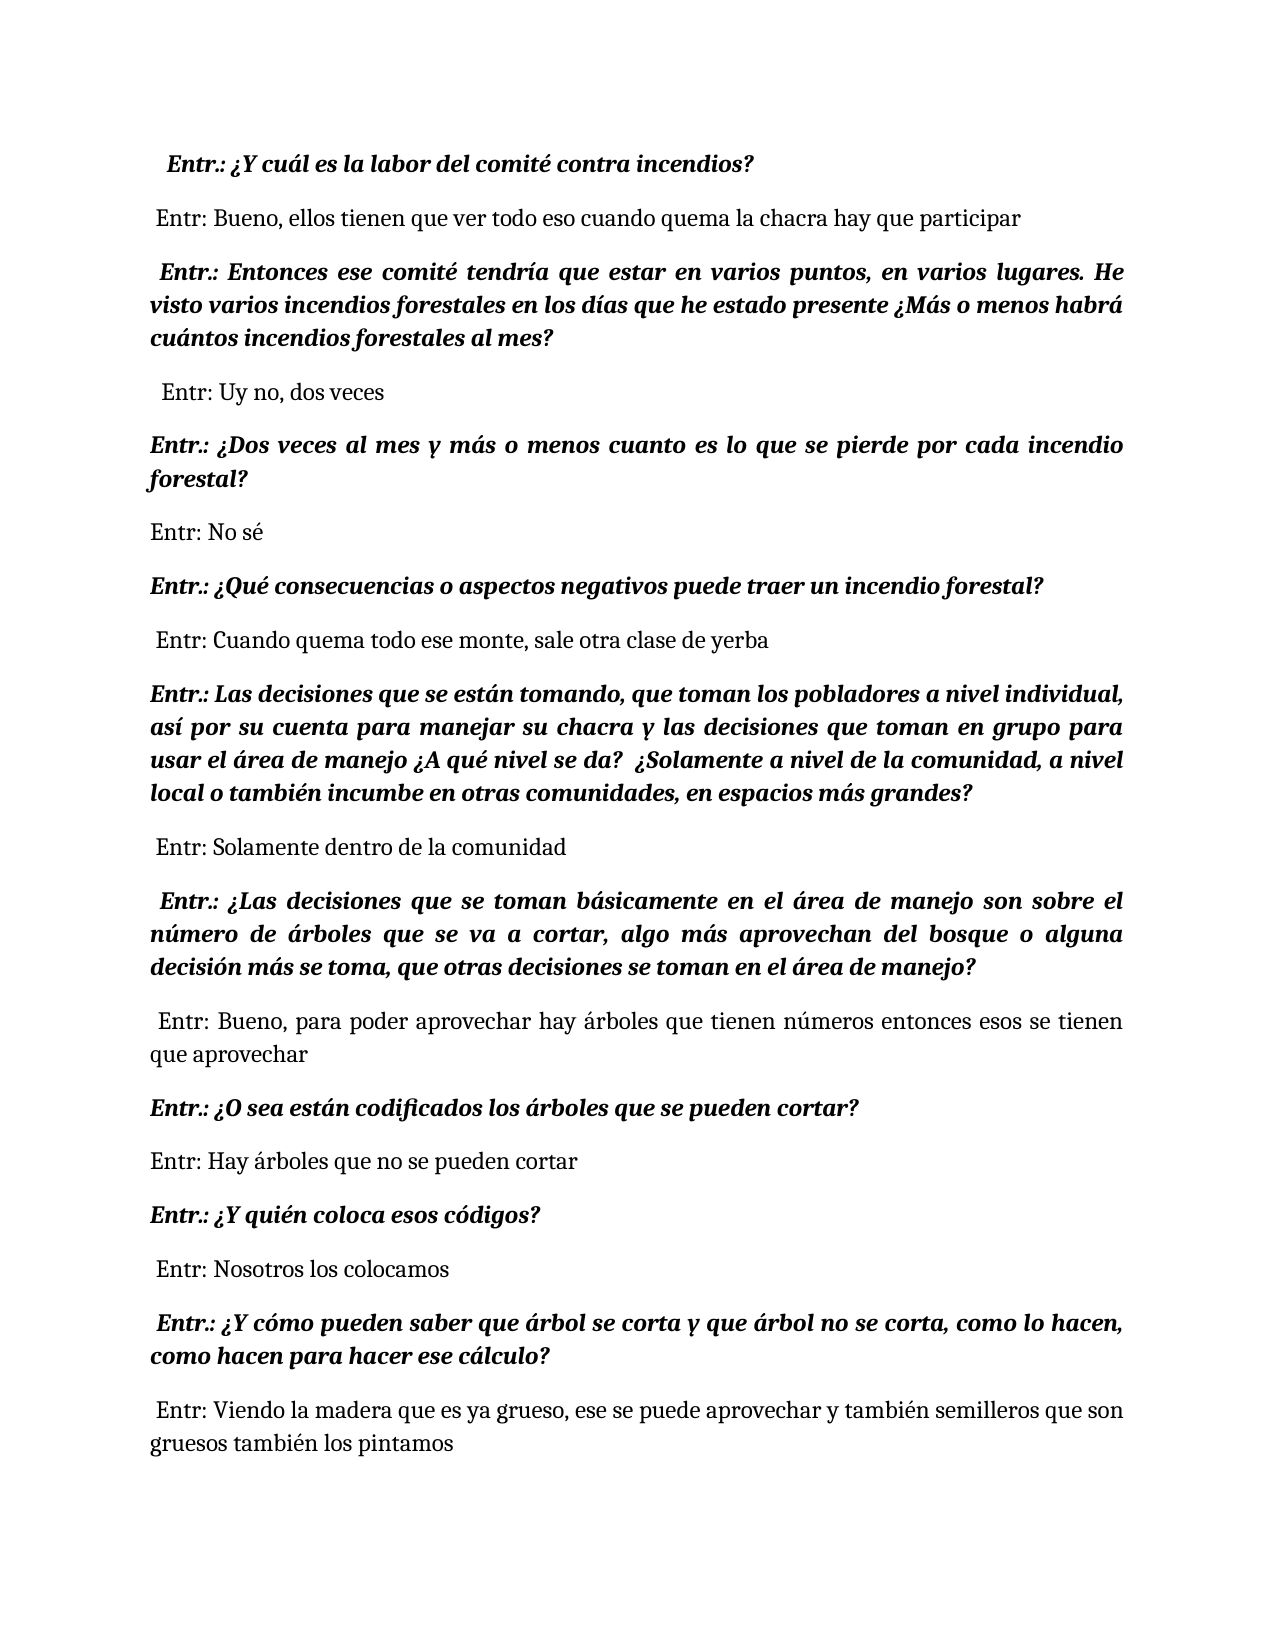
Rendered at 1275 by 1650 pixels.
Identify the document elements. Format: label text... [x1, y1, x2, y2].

text Entr.: ¿Las decisiones que se toman básicamente en el área de manejo son sobre el número de árboles que se va a cortar, algo más aprovechan del bosque o alguna decisión más se toma, que otras decisiones se toman en el área de manejo? [150, 887, 1125, 981]
text Entr: Bueno, para poder aprovechar hay árboles que tienen números entonces esos se tienen que aprovechar [150, 1007, 1125, 1068]
text Entr.: Las decisiones que se están tomando, que toman los pobladores a nivel individual, así por su cuenta para manejar su chacra y las decisiones que toman en grupo para usar el área de manejo ¿A qué nivel se da? ¿Solamente a nivel de la comunidad, a nivel local o también incumbe en otras comunidades, en espacios más grandes? [150, 680, 1125, 808]
text Entr: Bueno, ellos tienen que ver todo eso cuando quema la chacra hay que participar [150, 204, 1125, 233]
text Entr: Hay árboles que no se pueden cortar [150, 1147, 1125, 1176]
text Entr.: ¿O sea están codificados los árboles que se pueden cortar? [150, 1093, 1125, 1122]
text Entr: Solamente dentro de la comunidad [150, 833, 1125, 862]
text Entr.: ¿Dos veces al mes y más o menos cuanto es lo que se pierde por cada incendio forestal? [150, 431, 1125, 493]
text Entr.: ¿Qué consecuencias o aspectos negativos puede traer un incendio forestal? [150, 572, 1125, 601]
text Entr.: ¿Y cuál es la labor del comité contra incendios? [150, 150, 1125, 179]
text Entr: No sé [150, 518, 1125, 547]
text Entr: Uy no, dos veces [150, 378, 1125, 406]
text Entr: Cuando quema todo ese monte, sale otra clase de yerba [150, 626, 1125, 655]
text Entr: Nosotros los colocamos [150, 1255, 1125, 1284]
text Entr.: ¿Y quién coloca esos códigos? [150, 1201, 1125, 1230]
text Entr.: Entonces ese comité tendría que estar en varios puntos, en varios lugares. He visto varios incendios forestales en los días que he estado presente ¿Más o menos habrá cuántos incendios forestales al mes? [150, 258, 1125, 352]
text Entr.: ¿Y cómo pueden saber que árbol se corta y que árbol no se corta, como lo hacen, como hacen para hacer ese cálculo? [150, 1309, 1125, 1371]
text Entr: Viendo la madera que es ya grueso, ese se puede aprovechar y también semilleros que son gruesos también los pintamos [150, 1396, 1125, 1457]
